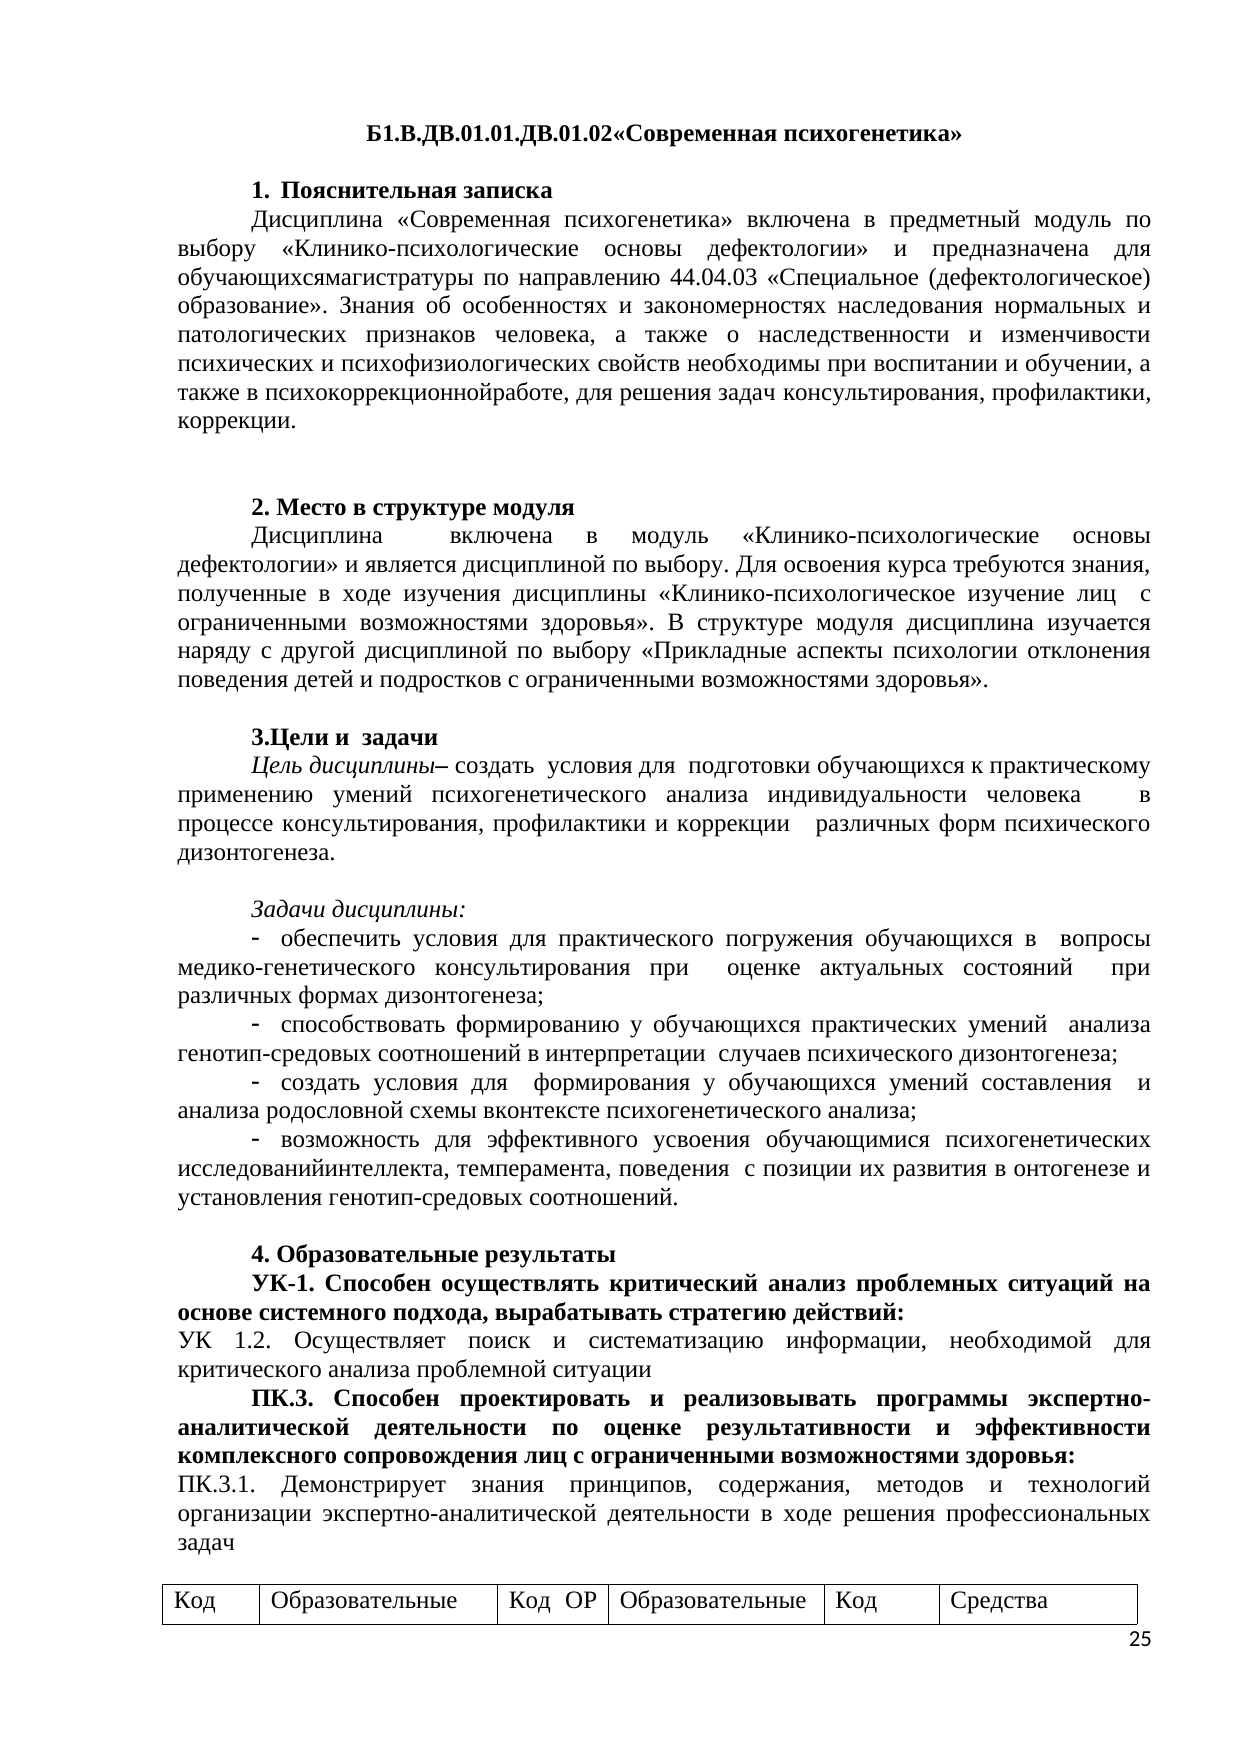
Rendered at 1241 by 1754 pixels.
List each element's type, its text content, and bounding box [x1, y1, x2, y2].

list возможность для эффективного усвоения обучающимися психогенетических исследованийинтеллекта, темперамента, поведения с позиции их развития в онтогенезе и установления генотип-средовых соотношений. [177, 1124, 1152, 1211]
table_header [609, 1585, 824, 1623]
subtitle Цель дисциплины– создать условия для подготовки обучающихся к практическому применению умений психогенетического анализа индивидуальности человека в процессе консультирования, профилактики и коррекции различных форм психического дизонтогенеза. [177, 751, 1152, 866]
text Задачи дисциплины: [177, 894, 1152, 923]
text УК 1.2. Осуществляет поиск и систематизацию информации, необходимой для критического анализа проблемной ситуации [177, 1326, 1152, 1383]
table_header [260, 1585, 497, 1623]
text 4. Образовательные результаты [177, 1239, 1152, 1268]
list способствовать формированию у обучающихся практических умений анализа генотип-средовых соотношений в интерпретации случаев психического дизонтогенеза; [177, 1009, 1152, 1067]
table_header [825, 1585, 939, 1623]
text Б1.В.ДВ.01.01.ДВ.01.02«Современная психогенетика» [177, 118, 1152, 147]
table_header Код ОР дисциплины [498, 1585, 608, 1623]
text 3.Цели и задачи [177, 722, 1152, 751]
text Дисциплина «Современная психогенетика» включена в предметный модуль по выбору «Клинико-психологические основы дефектологии» и предназначена для обучающихсямагистратуры по направлению 44.04.03 «Специальное (дефектологическое) образование». Знания об особенностях и закономерностях наследования нормальных и патологических признаков человека, а также о наследственности и изменчивости психических и психофизиологических свойств необходимы при воспитании и обучении, а также в психокоррекционнойработе, для решения задач консультирования, профилактики, коррекции. [177, 204, 1152, 434]
table_header Код ОР модуля [163, 1585, 259, 1623]
text ПК.3. Способен проектировать и реализовывать программы экспертно-аналитической деятельности по оценке результативности и эффективности комплексного сопровождения лиц с ограниченными возможностями здоровья: [177, 1383, 1152, 1469]
text Дисциплина включена в модуль «Клинико-психологические основы дефектологии» и является дисциплиной по выбору. Для освоения курса требуются знания, полученные в ходе изучения дисциплины «Клинико-психологическое изучение лиц с ограниченными возможностями здоровья». В структуре модуля дисциплина изучается наряду с другой дисциплиной по выбору «Прикладные аспекты психологии отклонения поведения детей и подростков с ограниченными возможностями здоровья». [177, 521, 1152, 693]
list обеспечить условия для практического погружения обучающихся в вопросы медико-генетического консультирования при оценке актуальных состояний при различных формах дизонтогенеза; [177, 923, 1152, 1009]
text УК-1. Способен осуществлять критический анализ проблемных ситуаций на основе системного подхода, вырабатывать стратегию действий: [177, 1268, 1152, 1326]
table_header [940, 1585, 1137, 1623]
text 2. Место в структуре модуля [177, 492, 1152, 521]
list создать условия для формирования у обучающихся умений составления и анализа родословной схемы вконтексте психогенетического анализа; [177, 1067, 1152, 1124]
text ПК.3.1. Демонстрирует знания принципов, содержания, методов и технологий организации экспертно-аналитической деятельности в ходе решения профессиональных задач [177, 1469, 1152, 1556]
list Пояснительная записка [177, 176, 1152, 204]
